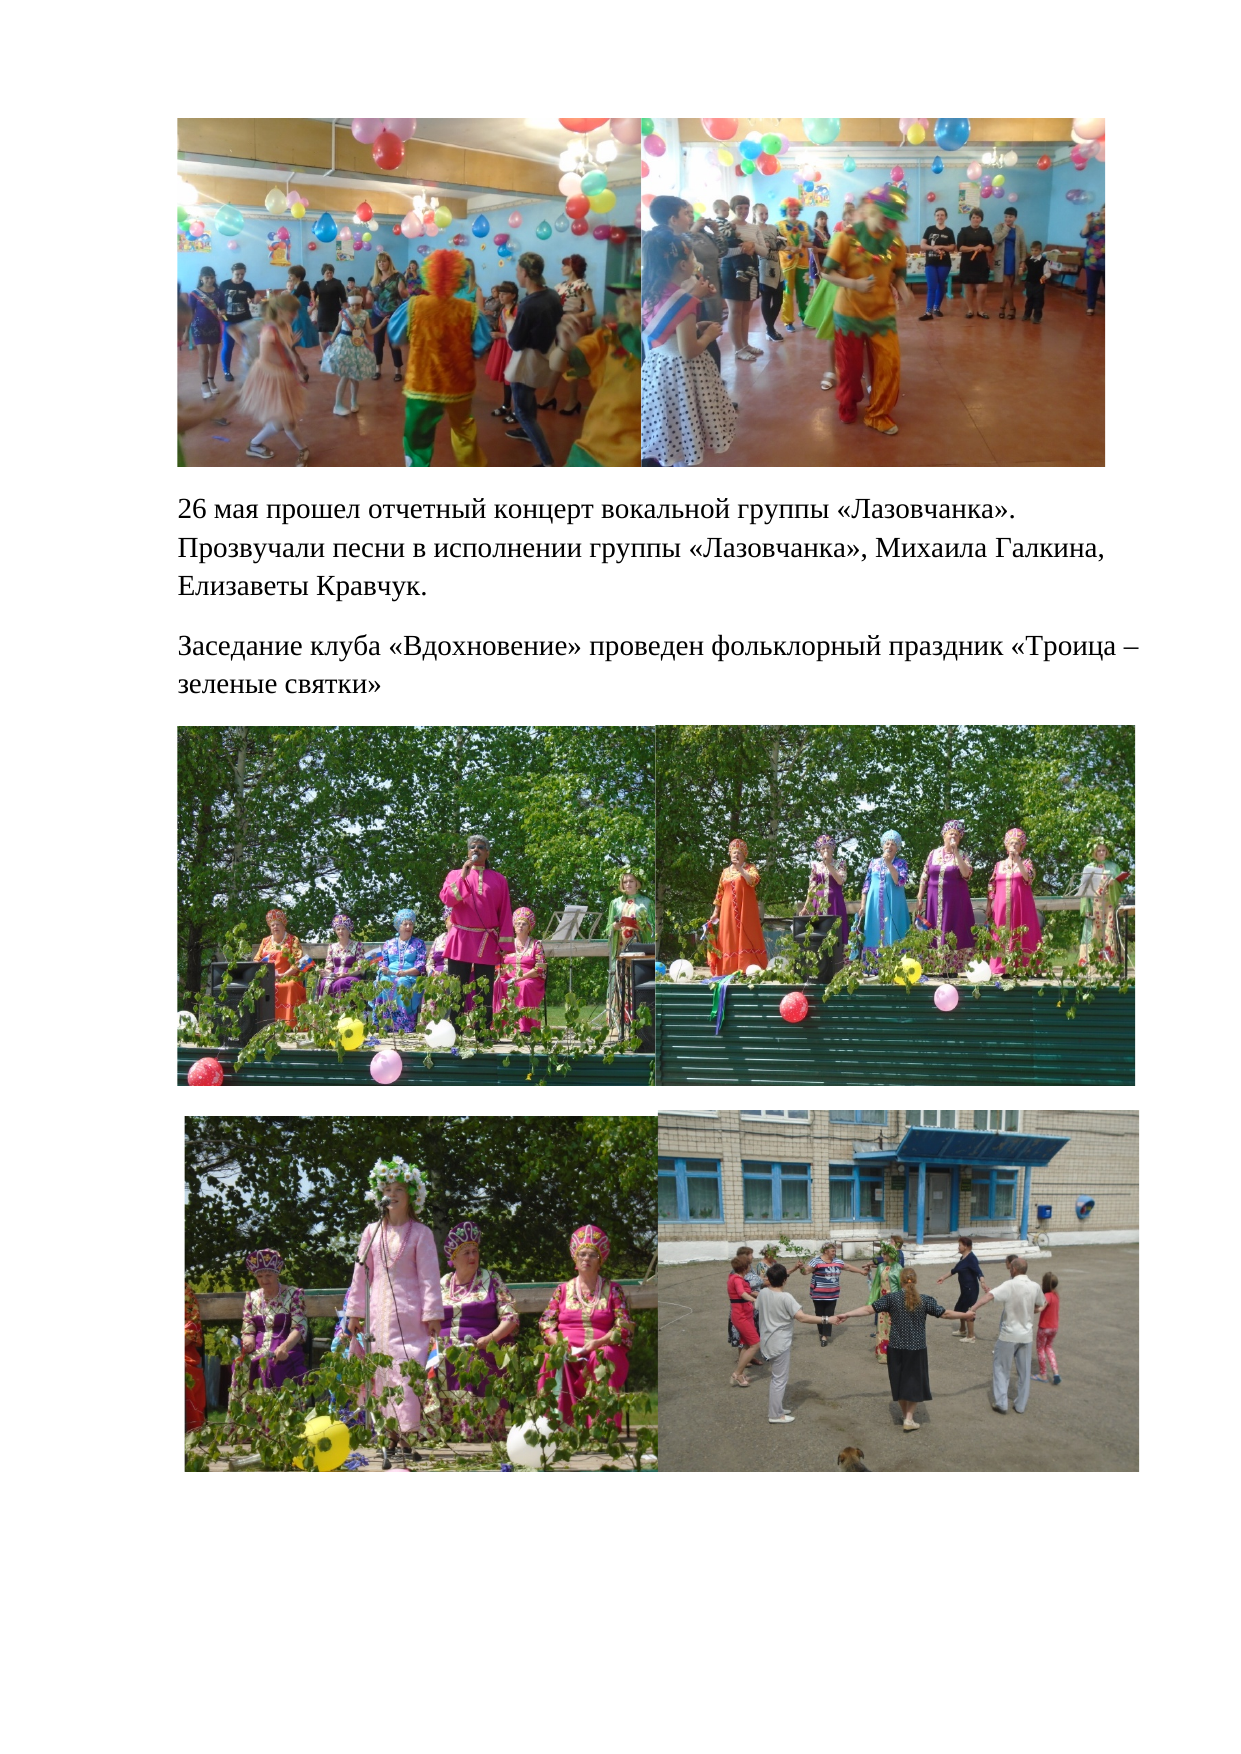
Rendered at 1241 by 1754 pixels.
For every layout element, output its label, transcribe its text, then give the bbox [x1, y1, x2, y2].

text Заседание клуба «Вдохновение» проведен фольклорный праздник «Троица –зеленые святки» [177, 628, 1152, 700]
picture [184, 1110, 1140, 1472]
picture [177, 725, 1135, 1086]
text 26 мая прошел отчетный концерт вокальной группы «Лазовчанка». Прозвучали песни в исполнении группы «Лазовчанка», Михаила Галкина, Елизаветы Кравчук. [177, 491, 1152, 602]
picture [177, 118, 1106, 467]
